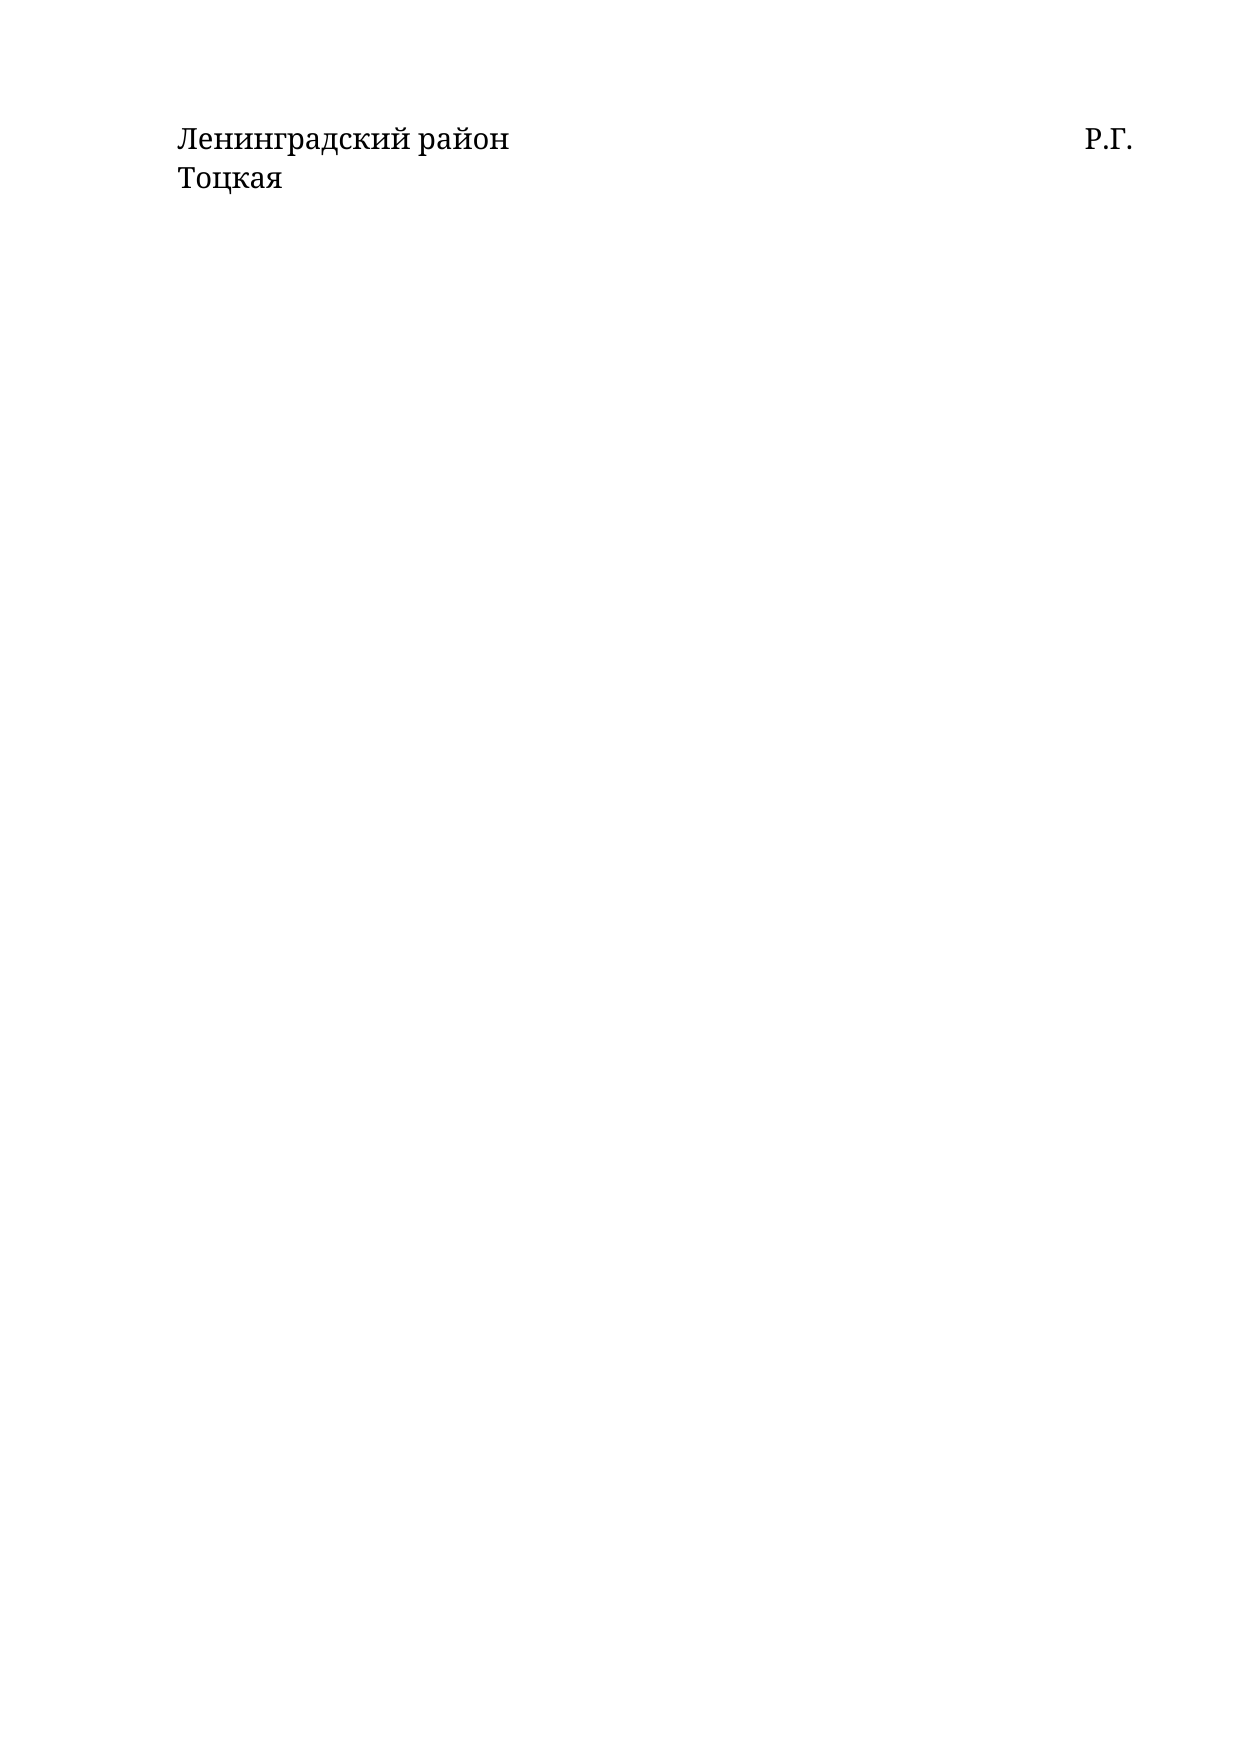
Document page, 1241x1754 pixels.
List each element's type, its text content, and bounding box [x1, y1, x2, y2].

text Ленинградский район Р.Г. Тоцкая [177, 118, 1152, 197]
